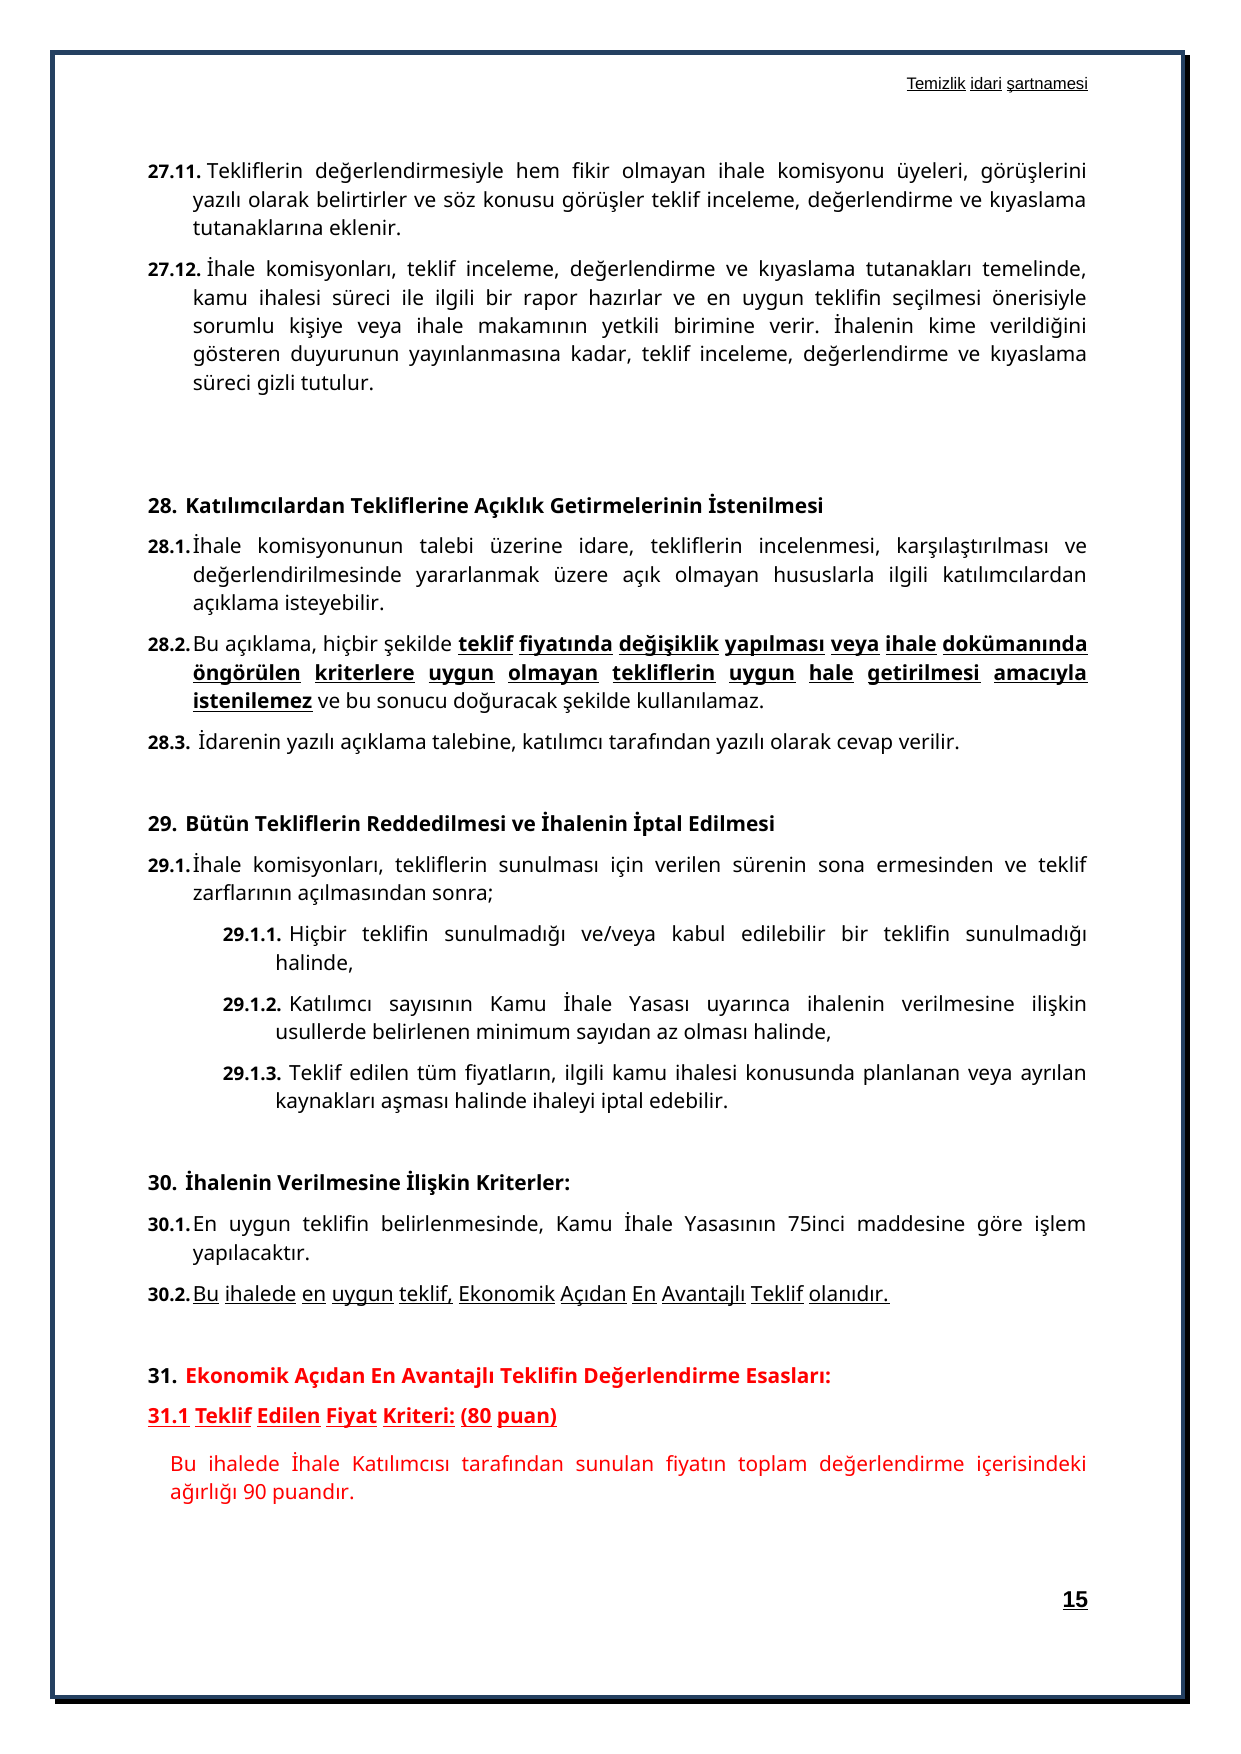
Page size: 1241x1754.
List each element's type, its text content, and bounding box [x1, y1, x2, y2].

list İhale komisyonları, tekliflerin sunulması için verilen sürenin sona ermesinden ve teklif zarflarının açılmasından sonra; [148, 850, 1088, 907]
list Bu açıklama, hiçbir şekilde teklif fiyatında değişiklik yapılması veya ihale dokümanında öngörülen kriterlere uygun olmayan tekliflerin uygun hale getirilmesi amacıyla istenilemez ve bu sonucu doğuracak şekilde kullanılamaz. [148, 629, 1088, 715]
list Bu ihalede en uygun teklif, Ekonomik Açıdan En Avantajlı Teklif olanıdır. [148, 1279, 1088, 1307]
list Bütün Tekliflerin Reddedilmesi ve İhalenin İptal Edilmesi [148, 809, 1088, 838]
list Hiçbir teklifin sunulmadığı ve/veya kabul edilebilir bir teklifin sunulmadığı halinde, [223, 919, 1088, 976]
text 31.1 Teklif Edilen Fiyat Kriteri: (80 puan) [148, 1402, 1088, 1430]
list Bu ihalede İhale Katılımcısı tarafından sunulan fiyatın toplam değerlendirme içerisindeki ağırlığı 90 puandır. [170, 1449, 1088, 1506]
list Tekliflerin değerlendirmesiyle hem fikir olmayan ihale komisyonu üyeleri, görüşlerini yazılı olarak belirtirler ve söz konusu görüşler teklif inceleme, değerlendirme ve kıyaslama tutanaklarına eklenir. [148, 156, 1088, 242]
list İhalenin Verilmesine İlişkin Kriterler: [148, 1168, 1088, 1197]
list En uygun teklifin belirlenmesinde, Kamu İhale Yasasının 75inci maddesine göre işlem yapılacaktır. [148, 1209, 1088, 1266]
list İhale komisyonunun talebi üzerine idare, tekliflerin incelenmesi, karşılaştırılması ve değerlendirilmesinde yararlanmak üzere açık olmayan hususlarla ilgili katılımcılardan açıklama isteyebilir. [148, 532, 1088, 617]
list Ekonomik Açıdan En Avantajlı Teklifin Değerlendirme Esasları: [148, 1361, 1088, 1389]
list Teklif edilen tüm fiyatların, ilgili kamu ihalesi konusunda planlanan veya ayrılan kaynakları aşması halinde ihaleyi iptal edebilir. [223, 1058, 1088, 1115]
list İhale komisyonları, teklif inceleme, değerlendirme ve kıyaslama tutanakları temelinde, kamu ihalesi süreci ile ilgili bir rapor hazırlar ve en uygun teklifin seçilmesi önerisiyle sorumlu kişiye veya ihale makamının yetkili birimine verir. İhalenin kime verildiğini gösteren duyurunun yayınlanmasına kadar, teklif inceleme, değerlendirme ve kıyaslama süreci gizli tutulur. [148, 254, 1088, 396]
list İdarenin yazılı açıklama talebine, katılımcı tarafından yazılı olarak cevap verilir. [148, 727, 1088, 756]
list Katılımcı sayısının Kamu İhale Yasası uyarınca ihalenin verilmesine ilişkin usullerde belirlenen minimum sayıdan az olması halinde, [223, 989, 1088, 1046]
list Katılımcılardan Tekliflerine Açıklık Getirmelerinin İstenilmesi [148, 491, 1088, 519]
